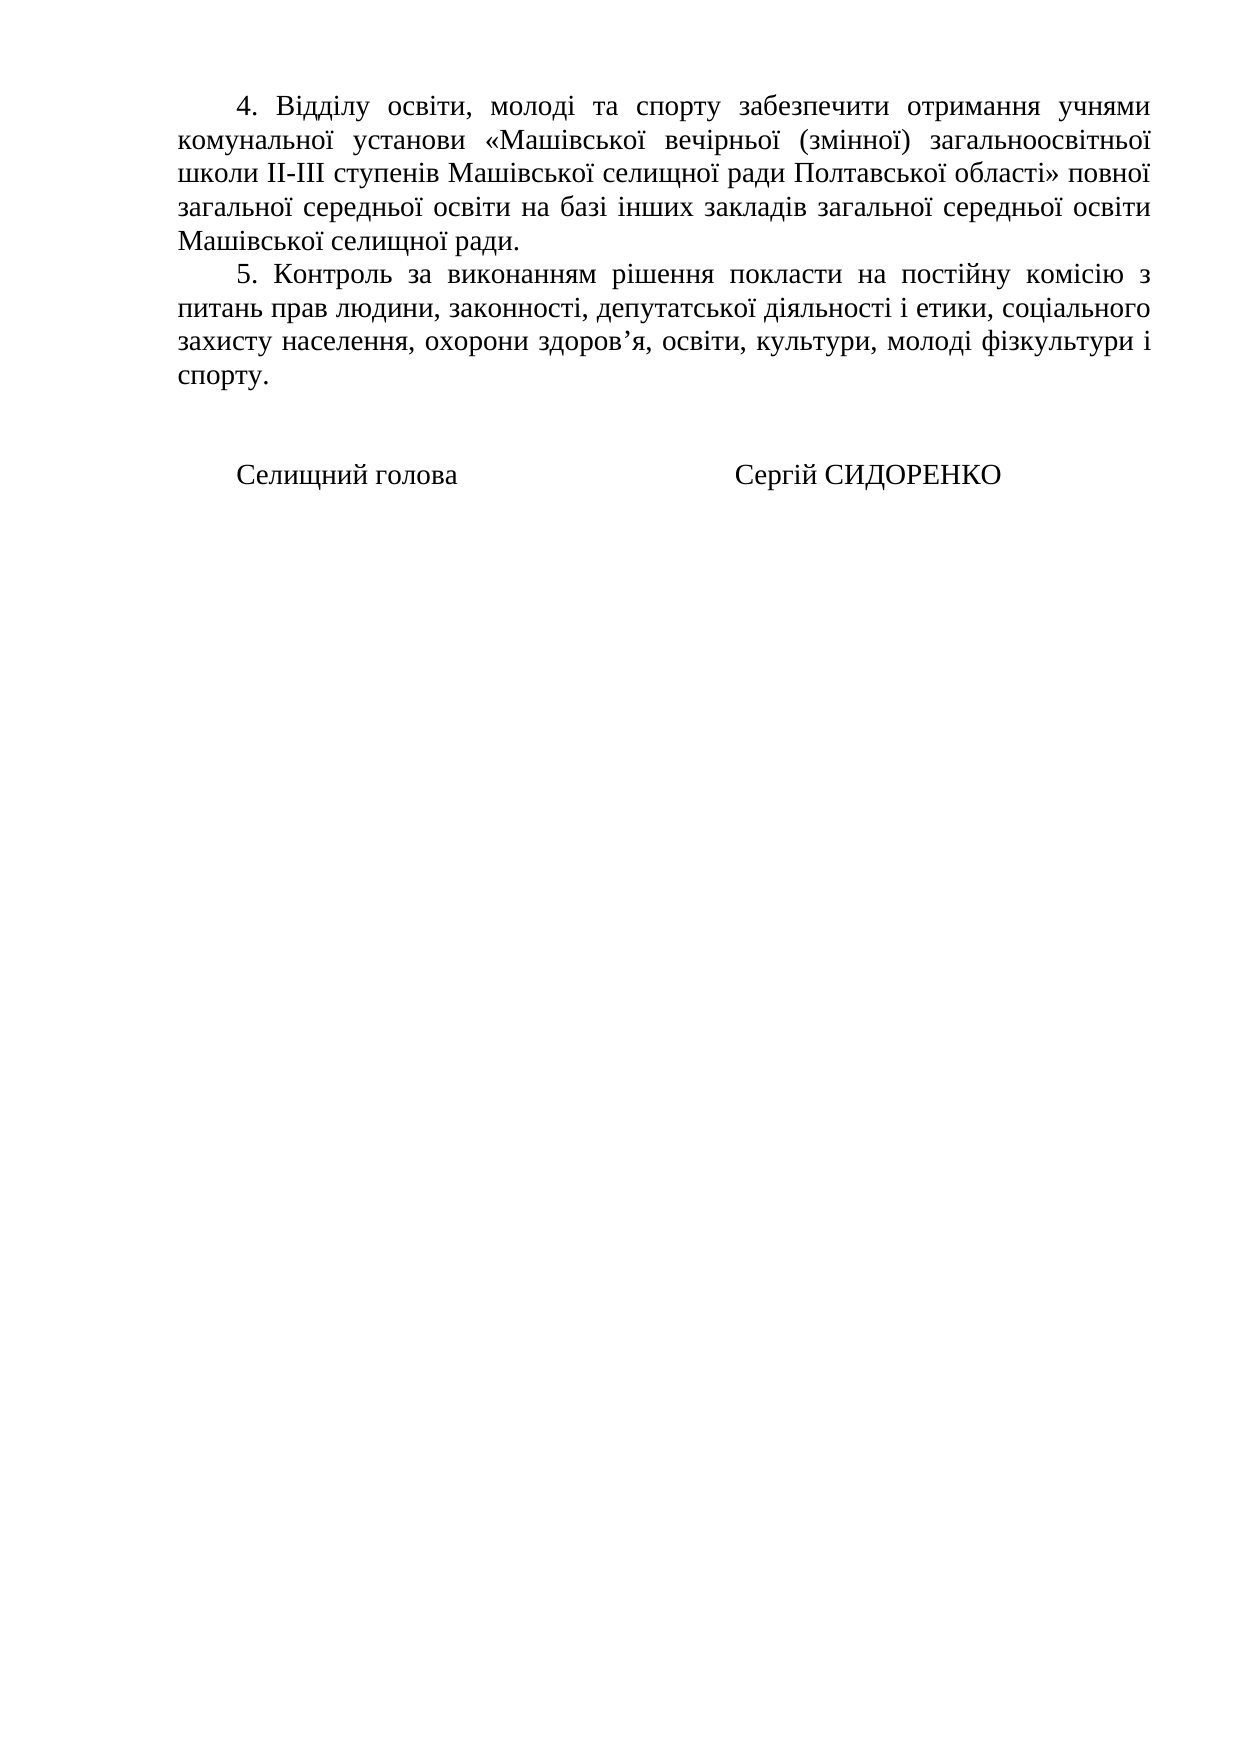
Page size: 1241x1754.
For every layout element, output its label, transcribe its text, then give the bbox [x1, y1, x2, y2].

text 5. Контроль за виконанням рішення покласти на постійну комісію з питань прав людини, законності, депутатської діяльності і етики, соціального захисту населення, охорони здоров’я, освіти, культури, молоді фізкультури і спорту. [177, 256, 1152, 390]
text Селищний голова Сергій СИДОРЕНКО [177, 457, 1152, 491]
text 4. Відділу освіти, молоді та спорту забезпечити отримання учнями комунальної установи «Машівської вечірньої (змінної) загальноосвітньої школи ІІ-ІІІ ступенів Машівської селищної ради Полтавської області» повної загальної середньої освіти на базі інших закладів загальної середньої освіти Машівської селищної ради. [177, 88, 1152, 256]
